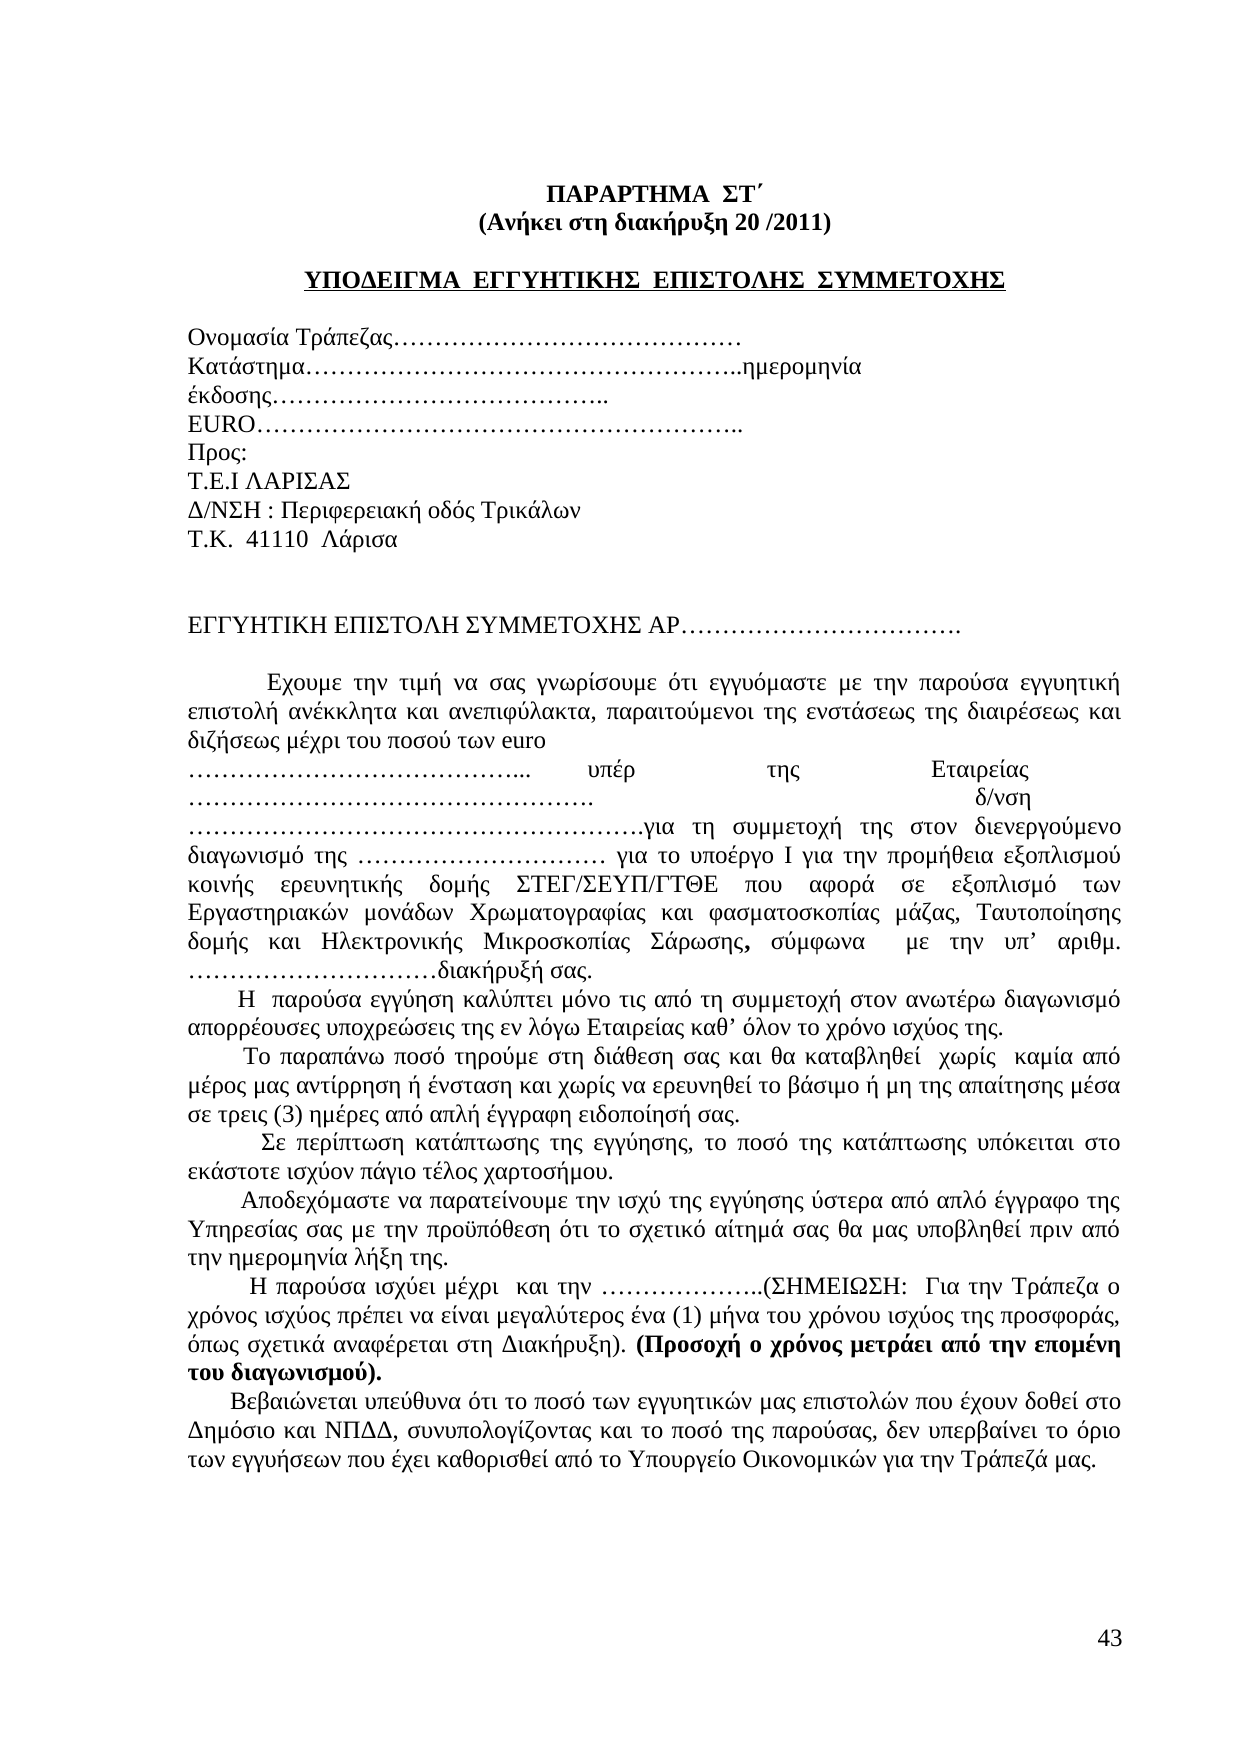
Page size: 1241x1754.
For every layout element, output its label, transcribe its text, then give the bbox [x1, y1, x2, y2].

text Κατάστημα……………………………………………..ημερομηνία έκδοσης………………………………….. [187, 351, 1122, 409]
text ΕΓΓΥΗΤΙΚΗ ΕΠΙΣΤΟΛΗ ΣΥΜΜΕΤΟΧΗΣ ΑΡ……………………………. [187, 610, 1122, 639]
text Ονομασία Τράπεζας…………………………………… [187, 322, 1122, 351]
text Τ.Κ. 41110 Λάρισα [187, 524, 1122, 552]
text Αποδεχόμαστε να παρατείνουμε την ισχύ της εγγύησης ύστερα από απλό έγγραφο της Υπηρεσίας σας με την προϋπόθεση ότι το σχετικό αίτημά σας θα μας υποβληθεί πριν από την ημερομηνία λήξη της. [187, 1185, 1122, 1271]
text ……………………………………………….για τη συμμετοχή της στον διενεργούμενο διαγωνισμό της ………………………… για το υποέργο Ι για την προμήθεια εξοπλισμού κοινής ερευνητικής δομής ΣΤΕΓ/ΣΕΥΠ/ΓΤΘΕ που αφορά σε εξοπλισμό των Εργαστηριακών μονάδων Χρωματογραφίας και φασματοσκοπίας μάζας, Ταυτοποίησης δομής και Ηλεκτρονικής Μικροσκοπίας Σάρωσης, σύμφωνα με την υπ’ αριθμ. …………………………διακήρυξή σας. [187, 811, 1122, 984]
text …………………………………... υπέρ της Εταιρείας [187, 754, 1122, 782]
text Τ.Ε.Ι ΛΑΡΙΣΑΣ [187, 466, 1122, 495]
text ΥΠΟΔΕΙΓΜΑ ΕΓΓΥΗΤΙΚΗΣ ΕΠΙΣΤΟΛΗΣ ΣΥΜΜΕΤΟΧΗΣ [187, 265, 1122, 294]
text EURO………………………………………………….. [187, 409, 1122, 437]
text Προς: [187, 437, 1122, 466]
text …………………………………………. δ/νση [187, 782, 1122, 811]
text (Ανήκει στη διακήρυξη 20 /2011) [187, 207, 1122, 236]
text Δ/ΝΣΗ : Περιφερειακή οδός Τρικάλων [187, 495, 1122, 524]
text Η παρούσα εγγύηση καλύπτει μόνο τις από τη συμμετοχή στον ανωτέρω διαγωνισμό απορρέουσες υποχρεώσεις της εν λόγω Εταιρείας καθ’ όλον το χρόνο ισχύος της. [187, 984, 1122, 1041]
text Βεβαιώνεται υπεύθυνα ότι το ποσό των εγγυητικών μας επιστολών που έχουν δοθεί στο Δημόσιο και ΝΠΔΔ, συνυπολογίζοντας και το ποσό της παρούσας, δεν υπερβαίνει το όριο των εγγυήσεων που έχει καθορισθεί από το Υπουργείο Οικονομικών για την Τράπεζά μας. [187, 1386, 1122, 1472]
text Η παρούσα ισχύει μέχρι και την ………………..(ΣΗΜΕΙΩΣΗ: Για την Τράπεζα ο χρόνος ισχύος πρέπει να είναι μεγαλύτερος ένα (1) μήνα του χρόνου ισχύος της προσφοράς, όπως σχετικά αναφέρεται στη Διακήρυξη). (Προσοχή ο χρόνος μετράει από την επομένη του διαγωνισμού). [187, 1271, 1122, 1386]
text Το παραπάνω ποσό τηρούμε στη διάθεση σας και θα καταβληθεί χωρίς καμία από μέρος μας αντίρρηση ή ένσταση και χωρίς να ερευνηθεί το βάσιμο ή μη της απαίτησης μέσα σε τρεις (3) ημέρες από απλή έγγραφη ειδοποίησή σας. [187, 1041, 1122, 1127]
text Εχουμε την τιμή να σας γνωρίσουμε ότι εγγυόμαστε με την παρούσα εγγυητική επιστολή ανέκκλητα και ανεπιφύλακτα, παραιτούμενοι της ενστάσεως της διαιρέσεως και διζήσεως μέχρι του ποσού των euro [187, 667, 1122, 754]
text ΠΑΡΑΡΤΗΜΑ ΣΤ΄ [187, 179, 1122, 207]
text Σε περίπτωση κατάπτωσης της εγγύησης, το ποσό της κατάπτωσης υπόκειται στο εκάστοτε ισχύον πάγιο τέλος χαρτοσήμου. [187, 1127, 1122, 1185]
